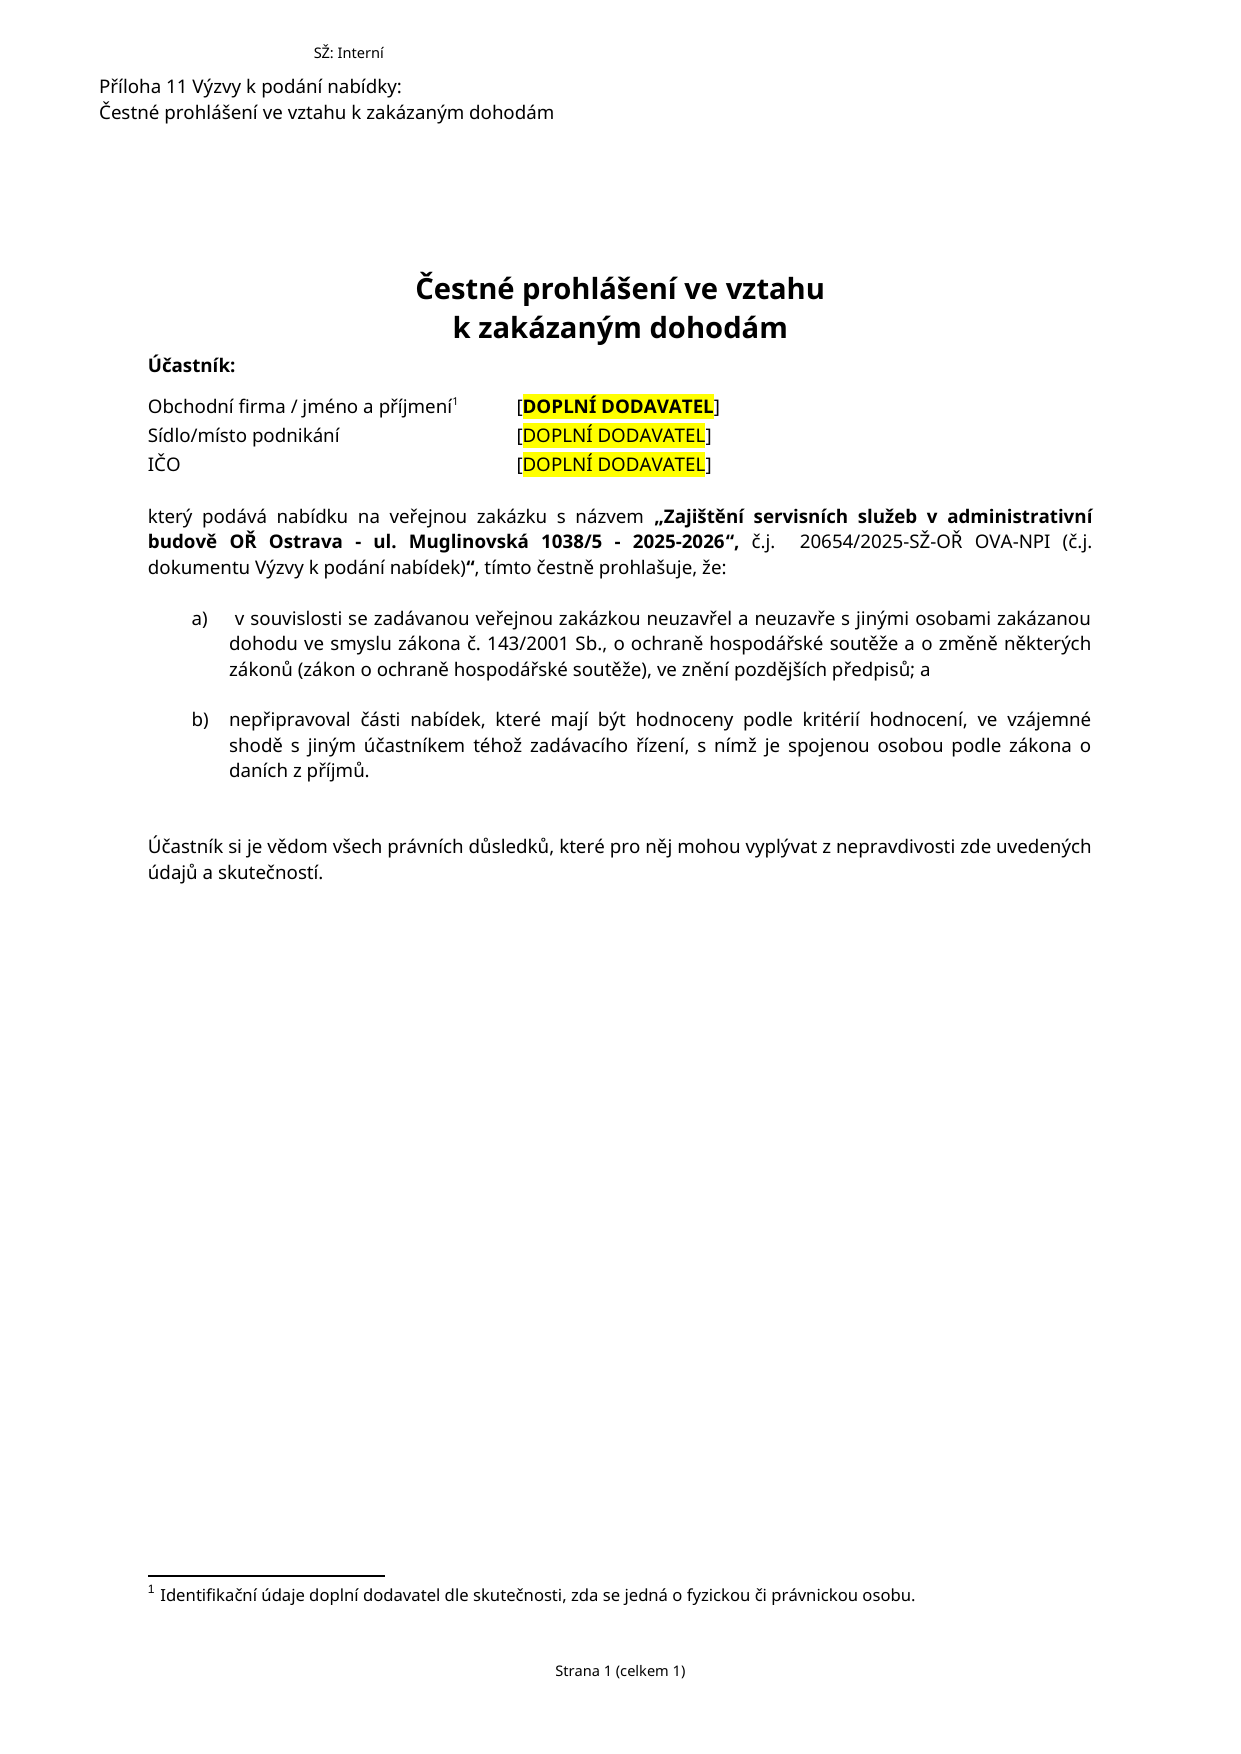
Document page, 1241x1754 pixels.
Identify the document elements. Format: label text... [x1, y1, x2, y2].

text Účastník si je vědom všech právních důsledků, které pro něj mohou vyplývat z nepravdivosti zde uvedených údajů a skutečností. [148, 833, 1093, 884]
text Obchodní firma / jméno a příjmení [148, 391, 1093, 420]
text který podává nabídku na veřejnou zakázku s názvem „Zajištění servisních služeb v administrativní budově OŘ Ostrava - ul. Muglinovská 1038/5 - 2025-2026“, č.j. 20654/2025-SŽ-OŘ OVA-NPI (č.j. dokumentu Výzvy k podání nabídek)“, tímto čestně prohlašuje, že: [148, 503, 1093, 580]
text k zakázaným dohodám [148, 308, 1093, 347]
text Účastník: [148, 347, 1093, 378]
list nepřipravoval části nabídek, které mají být hodnoceny podle kritérií hodnocení, ve vzájemné shodě s jiným účastníkem téhož zadávacího řízení, s nímž je spojenou osobou podle zákona o daních z příjmů. [191, 706, 1093, 783]
list v souvislosti se zadávanou veřejnou zakázkou neuzavřel a neuzavře s jinými osobami zakázanou dohodu ve smyslu zákona č. 143/2001 Sb., o ochraně hospodářské soutěže a o změně některých zákonů (zákon o ochraně hospodářské soutěže), ve znění pozdějších předpisů; a [191, 605, 1093, 681]
title Čestné prohlášení ve vztahu [148, 268, 1093, 308]
text IČO [148, 449, 1093, 478]
text Sídlo/místo podnikání [DOPLNÍ DODAVATEL] [148, 420, 1093, 449]
